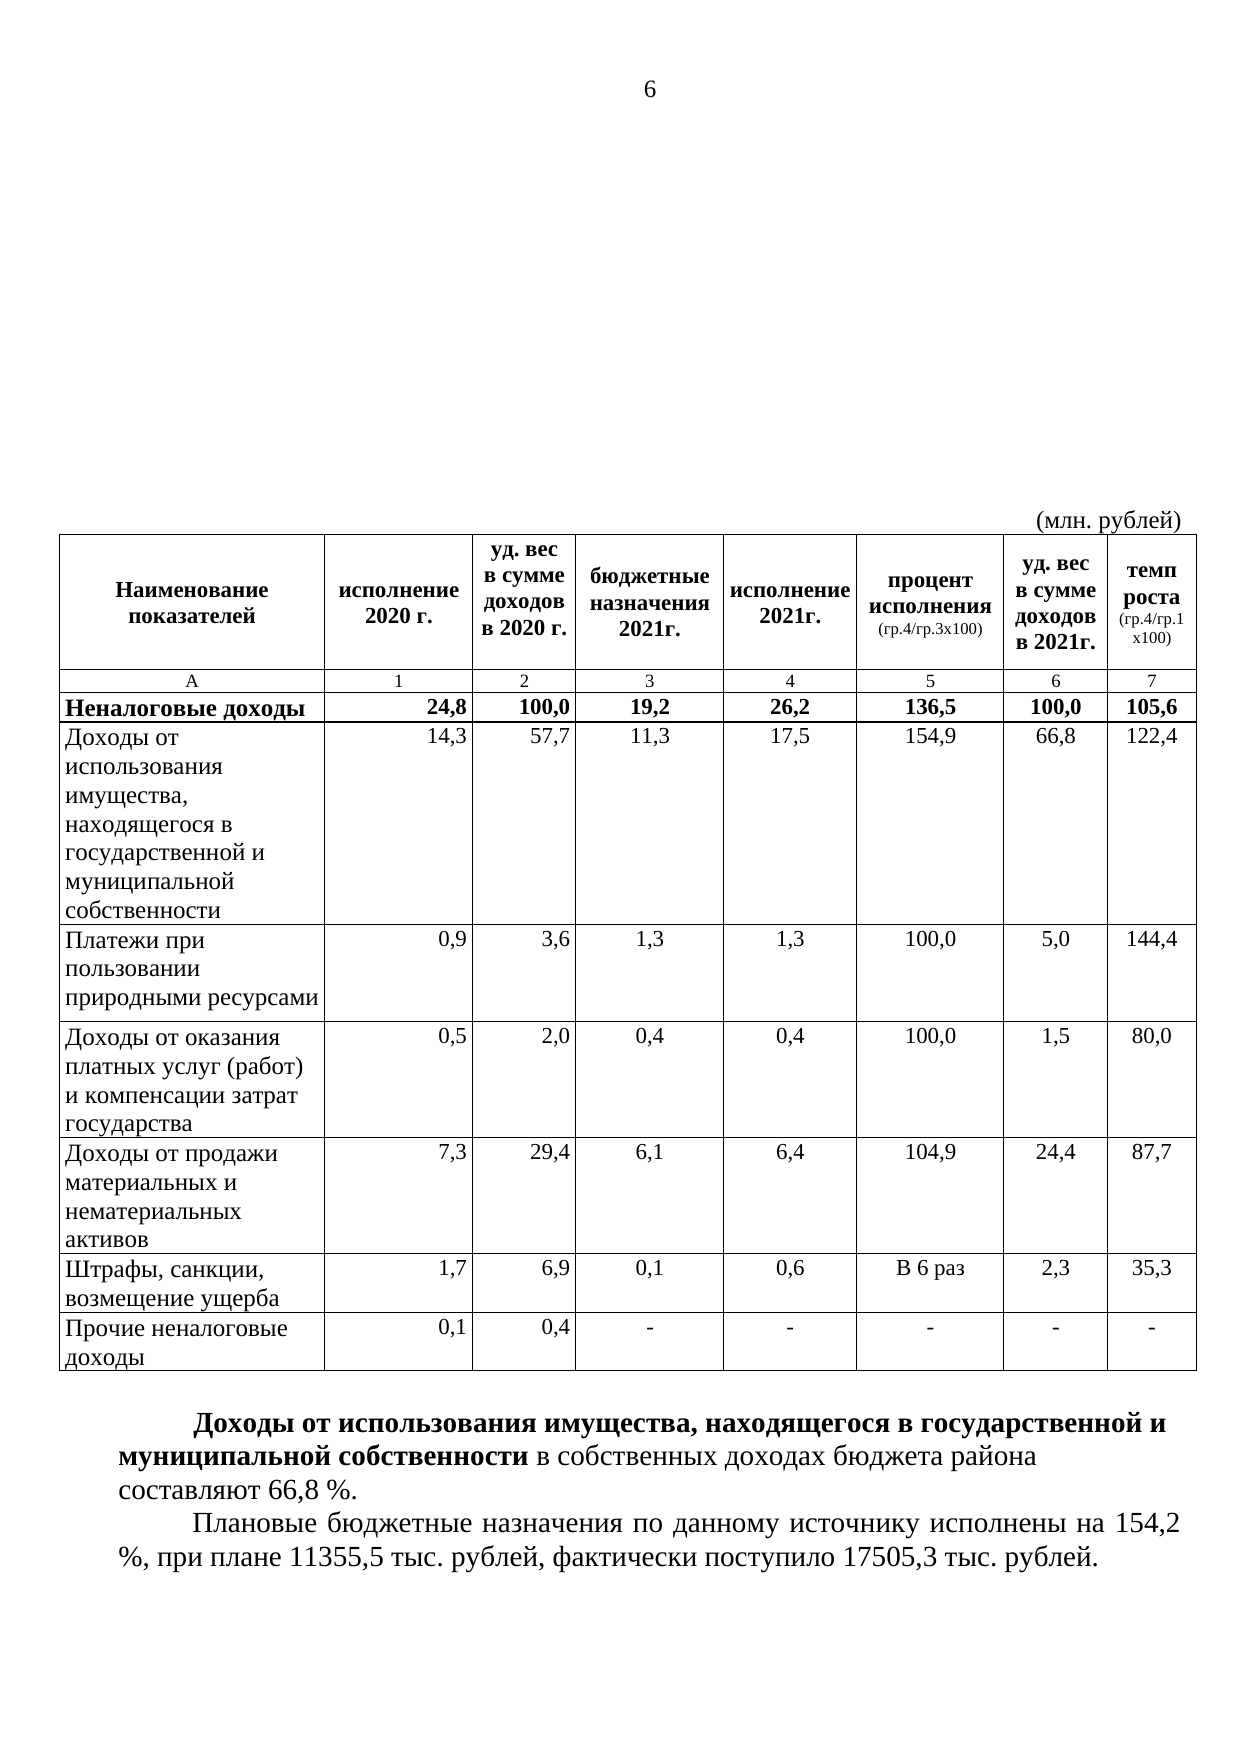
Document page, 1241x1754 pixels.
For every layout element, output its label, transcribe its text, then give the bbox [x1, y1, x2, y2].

table_cell Платежи при пользовании природными ресурсами [60, 925, 324, 1021]
table_cell 3,6 [473, 925, 575, 1021]
text Плановые бюджетные назначения по данному источнику исполнены на 154,2 %, при плане 11355,5 тыс. рублей, фактически поступило 17505,3 тыс. рублей. [118, 1506, 1181, 1573]
table_cell 7,3 [325, 1138, 472, 1253]
table_cell - [1004, 1313, 1107, 1370]
table_cell 100,0 [473, 693, 575, 721]
table_cell 0,5 [325, 1022, 472, 1137]
table_cell - [724, 1313, 856, 1370]
table_cell 105,6 [1108, 693, 1196, 721]
table_cell 2,3 [1004, 1254, 1107, 1312]
table_cell - [857, 1313, 1003, 1370]
table_cell 0,1 [325, 1313, 472, 1370]
table_cell 24,4 [1004, 1138, 1107, 1253]
table_header исполнение 2020 г. [325, 535, 472, 669]
table_cell 5 [857, 670, 1003, 692]
table_cell 0,9 [325, 925, 472, 1021]
table_cell 2 [473, 670, 575, 692]
table_cell 2,0 [473, 1022, 575, 1137]
table_cell 35,3 [1108, 1254, 1196, 1312]
table_cell 104,9 [857, 1138, 1003, 1253]
table_cell 87,7 [1108, 1138, 1196, 1253]
table_cell 26,2 [724, 693, 856, 721]
table_cell Доходы от использования имущества, находящегося в государственной и муниципальной собственности [60, 723, 324, 924]
table_cell 122,4 [1108, 723, 1196, 924]
table_header процент исполнения (гр.4/гр.3х100) [857, 535, 1003, 669]
table_header уд. вес в сумме доходов в 2020 г. [473, 535, 575, 669]
table_header бюджетные назначения 2021г. [576, 535, 723, 669]
table_cell 17,5 [724, 723, 856, 924]
table_cell 57,7 [473, 723, 575, 924]
table_cell A [60, 670, 324, 692]
table_cell 5,0 [1004, 925, 1107, 1021]
table_cell 6 [1004, 670, 1107, 692]
table_cell 1,5 [1004, 1022, 1107, 1137]
table_cell 100,0 [1004, 693, 1107, 721]
table_cell Неналоговые доходы [60, 693, 324, 721]
table_cell 7 [1108, 670, 1196, 692]
table_header темп роста (гр.4/гр.1 х100) [1108, 535, 1196, 669]
table_cell 24,8 [325, 693, 472, 721]
table_cell 6,1 [576, 1138, 723, 1253]
table_cell 3 [576, 670, 723, 692]
table_cell - [1108, 1313, 1196, 1370]
table_cell 0,6 [724, 1254, 856, 1312]
table_cell В 6 раз [857, 1254, 1003, 1312]
table_cell 0,4 [576, 1022, 723, 1137]
text Доходы от использования имущества, находящегося в государственной и муниципальной собственности в собственных доходах бюджета района составляют 66,8 %. [118, 1405, 1181, 1506]
table_cell 14,3 [325, 723, 472, 924]
table_cell Прочие неналоговые доходы [60, 1313, 324, 1370]
table_cell 6,4 [724, 1138, 856, 1253]
table_header Наименование показателей [60, 535, 324, 669]
table_cell 1,7 [325, 1254, 472, 1312]
table_header исполнение 2021г. [724, 535, 856, 669]
table_cell 0,4 [724, 1022, 856, 1137]
text (млн. рублей) [118, 505, 1181, 534]
table_cell 100,0 [857, 1022, 1003, 1137]
table_cell 80,0 [1108, 1022, 1196, 1137]
table_cell 0,1 [576, 1254, 723, 1312]
table_cell 1,3 [724, 925, 856, 1021]
table_cell - [576, 1313, 723, 1370]
table_cell 4 [724, 670, 856, 692]
table_cell 11,3 [576, 723, 723, 924]
table_cell 19,2 [576, 693, 723, 721]
table_cell 0,4 [473, 1313, 575, 1370]
table_cell 144,4 [1108, 925, 1196, 1021]
table_cell Доходы от оказания платных услуг (работ) и компенсации затрат государства [60, 1022, 324, 1137]
table_cell 1,3 [576, 925, 723, 1021]
table_cell 100,0 [857, 925, 1003, 1021]
table_header уд. вес в сумме доходов в 2021г. [1004, 535, 1107, 669]
table_cell 154,9 [857, 723, 1003, 924]
table_cell 66,8 [1004, 723, 1107, 924]
table_cell 29,4 [473, 1138, 575, 1253]
table_cell 136,5 [857, 693, 1003, 721]
table_cell 6,9 [473, 1254, 575, 1312]
table_cell Штрафы, санкции, возмещение ущерба [60, 1254, 324, 1312]
table_cell 1 [325, 670, 472, 692]
table_cell Доходы от продажи материальных и нематериальных активов [60, 1138, 324, 1253]
